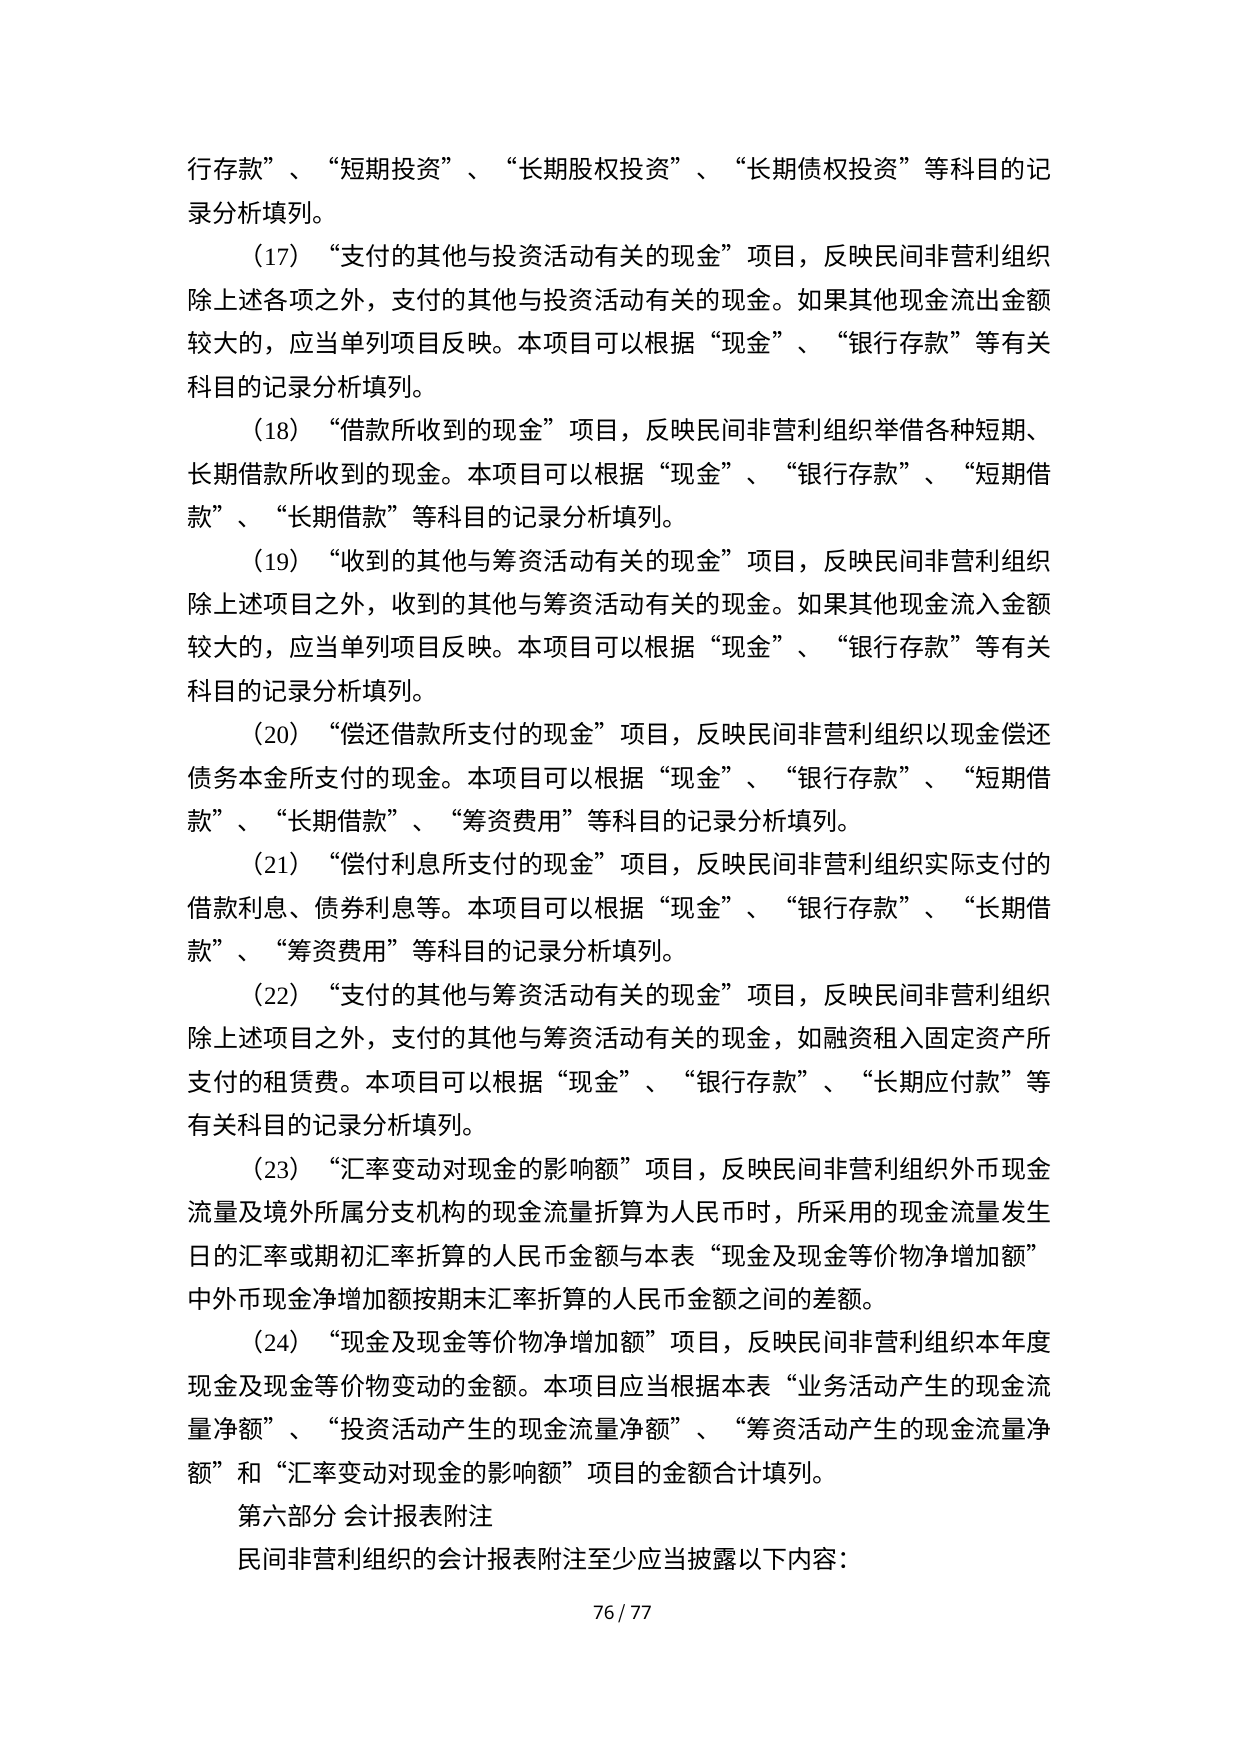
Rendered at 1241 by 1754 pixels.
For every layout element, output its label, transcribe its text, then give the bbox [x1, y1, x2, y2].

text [187, 150, 1053, 230]
text （22）“支付的其他与筹资活动有关的现金”项目，反映民间非营利组织除上述项目之外，支付的其他与筹资活动有关的现金，如融资租入固定资产所支付的租赁费。本项目可以根据“现金”、“银行存款”、“长期应付款”等有关科目的记录分析填列。 [187, 975, 1053, 1142]
text （19）“收到的其他与筹资活动有关的现金”项目，反映民间非营利组织除上述项目之外，收到的其他与筹资活动有关的现金。如果其他现金流入金额较大的，应当单列项目反映。本项目可以根据“现金”、“银行存款”等有关科目的记录分析填列。 [187, 541, 1053, 707]
text （17）“支付的其他与投资活动有关的现金”项目，反映民间非营利组织除上述各项之外，支付的其他与投资活动有关的现金。如果其他现金流出金额较大的，应当单列项目反映。本项目可以根据“现金”、“银行存款”等有关科目的记录分析填列。 [187, 237, 1053, 403]
text （23）“汇率变动对现金的影响额”项目，反映民间非营利组织外币现金流量及境外所属分支机构的现金流量折算为人民币时，所采用的现金流量发生日的汇率或期初汇率折算的人民币金额与本表“现金及现金等价物净增加额”中外币现金净增加额按期末汇率折算的人民币金额之间的差额。 [187, 1149, 1053, 1316]
text （21）“偿付利息所支付的现金”项目，反映民间非营利组织实际支付的借款利息、债券利息等。本项目可以根据“现金”、“银行存款”、“长期借款”、“筹资费用”等科目的记录分析填列。 [187, 845, 1053, 968]
text （20）“偿还借款所支付的现金”项目，反映民间非营利组织以现金偿还债务本金所支付的现金。本项目可以根据“现金”、“银行存款”、“短期借款”、“长期借款”、“筹资费用”等科目的记录分析填列。 [187, 715, 1053, 838]
text 第六部分 会计报表附注 [187, 1497, 1053, 1533]
text （18）“借款所收到的现金”项目，反映民间非营利组织举借各种短期、长期借款所收到的现金。本项目可以根据“现金”、“银行存款”、“短期借款”、“长期借款”等科目的记录分析填列。 [187, 411, 1053, 534]
text 民间非营利组织的会计报表附注至少应当披露以下内容： [187, 1540, 1053, 1576]
text （24）“现金及现金等价物净增加额”项目，反映民间非营利组织本年度现金及现金等价物变动的金额。本项目应当根据本表“业务活动产生的现金流量净额”、“投资活动产生的现金流量净额”、“筹资活动产生的现金流量净额”和“汇率变动对现金的影响额”项目的金额合计填列。 [187, 1323, 1053, 1489]
